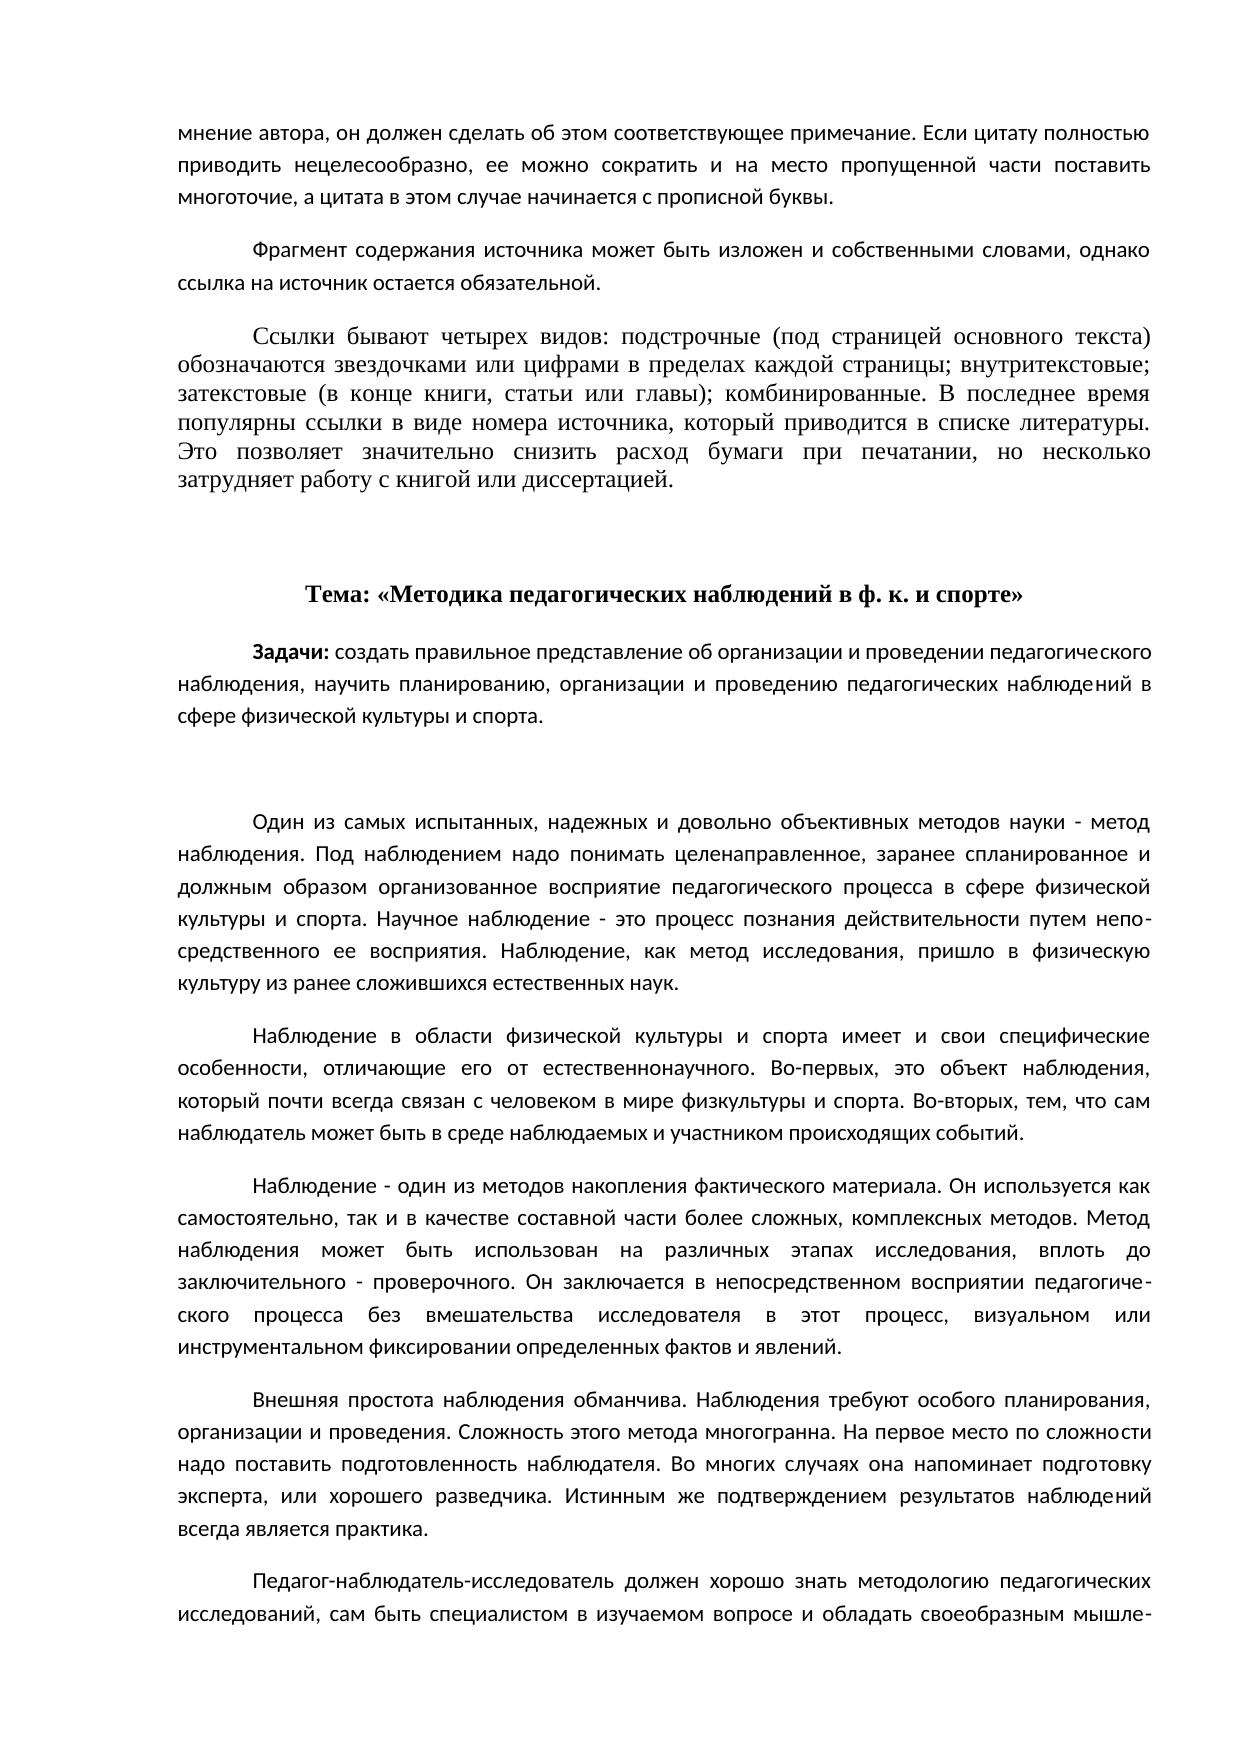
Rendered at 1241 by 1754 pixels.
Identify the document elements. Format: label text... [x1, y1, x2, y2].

text Наблюдение в области физической культуры и спорта имеет и свои специфические особенности, отличающие его от естественнонаучного. Во-первых, это объект наблюдения, который почти всегда связан с человеком в мире физкультуры и спорта. Во-вторых, тем, что сам наблюдатель может быть в среде наблюдаемых и участником происходящих событий. [177, 1021, 1152, 1146]
text Фрагмент содержания источника может быть изложен и собственными словами, однако ссылка на источник остается обязательной. [177, 236, 1152, 296]
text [177, 1567, 1152, 1627]
text Тема: «Методика педагогических наблюдений в ф. к. и спорте» [177, 579, 1152, 608]
text Задачи: создать правильное представление об организации и проведении педагогического наблюдения, научить планированию, организации и проведению педагогических наблюдений в сфере физической культуры и спорта. [177, 637, 1152, 729]
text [177, 118, 1152, 211]
text Один из самых испытанных, надежных и довольно объективных методов науки - метод наблюдения. Под наблюдением надо понимать целенаправленное, заранее спланированное и должным образом организованное восприятие педагогического процесса в сфере физической культуры и спорта. Научное наблюдение - это процесс познания действительности путем непосредственного ее восприятия. Наблюдение, как метод исследования, пришло в физическую культуру из ранее сложившихся естественных наук. [177, 807, 1152, 996]
text Внешняя простота наблюдения обманчива. Наблюдения требуют особого планирования, организации и проведения. Сложность этого метода многогранна. На первое место по сложности надо поставить подготовленность наблюдателя. Во многих случаях она напоминает подготовку эксперта, или хорошего разведчика. Истинным же подтверждением результатов наблюдений всегда является практика. [177, 1385, 1152, 1542]
text Ссылки бывают четырех видов: подстрочные (под страницей основного текста) обозначаются звездочками или цифрами в пределах каждой страницы; внутритекстовые; затекстовые (в конце книги, статьи или главы); комбинированные. В последнее время популярны ссылки в виде номера источника, который приводится в списке литературы. Это позволяет значительно снизить расход бумаги при печатании, но несколько затрудняет работу с книгой или диссертацией. [177, 321, 1152, 493]
text Наблюдение - один из методов накопления фактического материала. Он используется как самостоятельно, так и в качестве составной части более сложных, комплексных методов. Метод наблюдения может быть использован на различных этапах исследования, вплоть до заключительного - проверочного. Он заключается в непосредственном восприятии педагогического процесса без вмешательства исследователя в этот процесс, визуальном или инструментальном фиксировании определенных фактов и явлений. [177, 1171, 1152, 1360]
